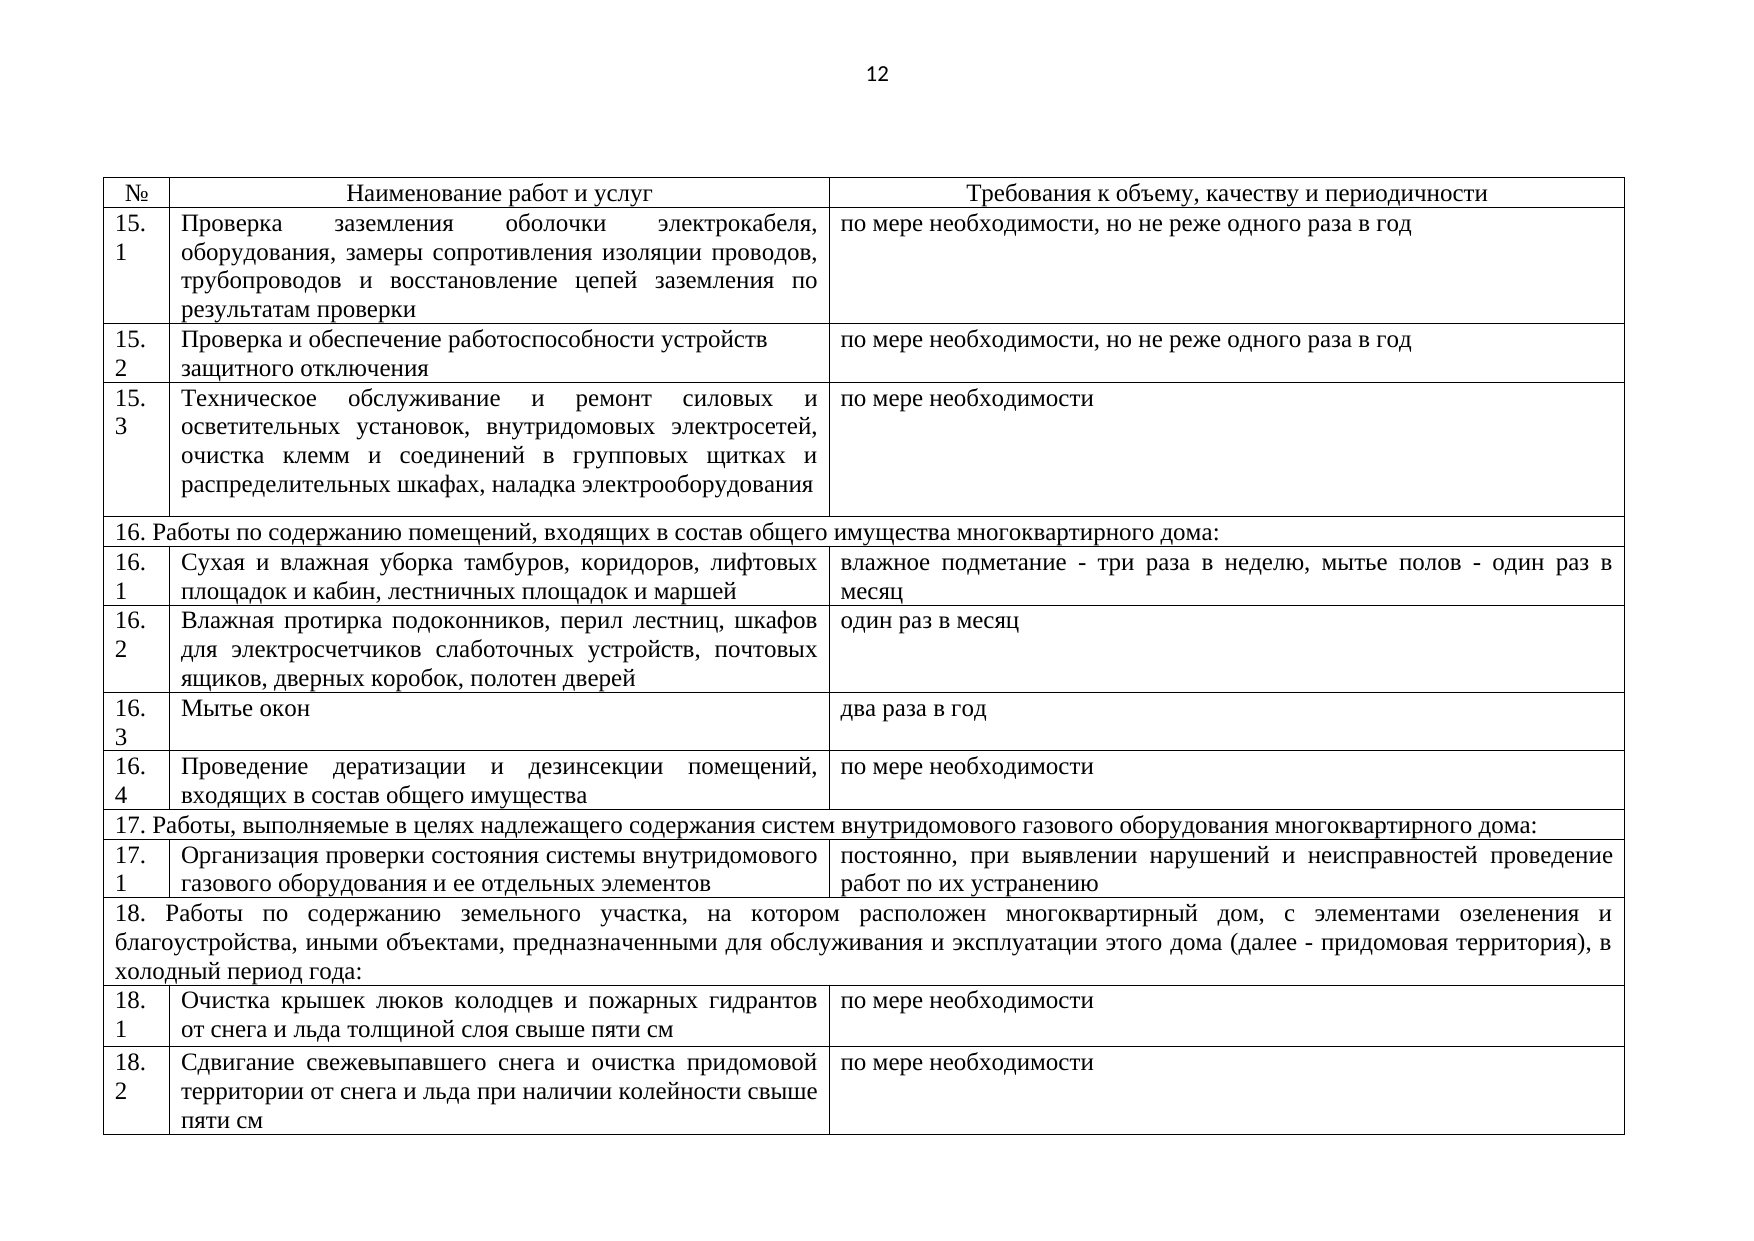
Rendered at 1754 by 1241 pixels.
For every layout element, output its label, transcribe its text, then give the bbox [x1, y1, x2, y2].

table_cell постоянно, при выявлении нарушений и неисправностей проведение работ по их устранению [830, 840, 1624, 897]
table_cell 15.3 [104, 383, 169, 516]
table_cell 17.1 [104, 840, 169, 897]
table_cell по мере необходимости [830, 1047, 1624, 1133]
table_cell Проверка и обеспечение работоспособности устройств защитного отключения [170, 324, 829, 382]
table_cell 16.2 [104, 606, 169, 692]
table_cell по мере необходимости [830, 751, 1624, 809]
table_cell Влажная протирка подоконников, перил лестниц, шкафов для электросчетчиков слаботочных устройств, почтовых ящиков, дверных коробок, полотен дверей [170, 606, 829, 692]
table_header Наименование работ и услуг [170, 178, 829, 207]
table_cell 18.2 [104, 1047, 169, 1133]
table_cell 15.1 [104, 208, 169, 323]
table_cell 16.1 [104, 547, 169, 604]
table_cell 18. Работы по содержанию земельного участка, на котором расположен многоквартирный дом, с элементами озеленения и благоустройства, иными объектами, предназначенными для обслуживания и эксплуатации этого дома (далее - придомовая территория), в холодный период года: [104, 898, 1624, 984]
table_cell два раза в год [830, 693, 1624, 750]
table_header Требования к объему, качеству и периодичности [830, 178, 1624, 207]
table_cell влажное подметание - три раза в неделю, мытье полов - один раз в месяц [830, 547, 1624, 604]
table_cell Сдвигание свежевыпавшего снега и очистка придомовой территории от снега и льда при наличии колейности свыше пяти см [170, 1047, 829, 1133]
table_cell 15.2 [104, 324, 169, 382]
table_cell по мере необходимости, но не реже одного раза в год [830, 324, 1624, 382]
table_cell Мытье окон [170, 693, 829, 750]
table_header № [104, 178, 169, 207]
table_cell Организация проверки состояния системы внутридомового газового оборудования и ее отдельных элементов [170, 840, 829, 897]
table_cell 16.3 [104, 693, 169, 750]
table_cell Сухая и влажная уборка тамбуров, коридоров, лифтовых площадок и кабин, лестничных площадок и маршей [170, 547, 829, 604]
table_cell 16.4 [104, 751, 169, 809]
table_cell по мере необходимости, но не реже одного раза в год [830, 208, 1624, 323]
table_cell по мере необходимости [830, 383, 1624, 516]
table_cell 17. Работы, выполняемые в целях надлежащего содержания систем внутридомового газового оборудования многоквартирного дома: [104, 810, 1624, 839]
table_cell Техническое обслуживание и ремонт силовых и осветительных установок, внутридомовых электросетей, очистка клемм и соединений в групповых щитках и распределительных шкафах, наладка электрооборудования [170, 383, 829, 516]
table_cell 16. Работы по содержанию помещений, входящих в состав общего имущества многоквартирного дома: [104, 517, 1624, 546]
table_cell Проведение дератизации и дезинсекции помещений, входящих в состав общего имущества [170, 751, 829, 809]
table_cell 18.1 [104, 986, 169, 1046]
table_cell по мере необходимости [830, 986, 1624, 1046]
table_cell Очистка крышек люков колодцев и пожарных гидрантов от снега и льда толщиной слоя свыше пяти см [170, 986, 829, 1046]
table_cell один раз в месяц [830, 606, 1624, 692]
table_cell Проверка заземления оболочки электрокабеля, оборудования, замеры сопротивления изоляции проводов, трубопроводов и восстановление цепей заземления по результатам проверки [170, 208, 829, 323]
